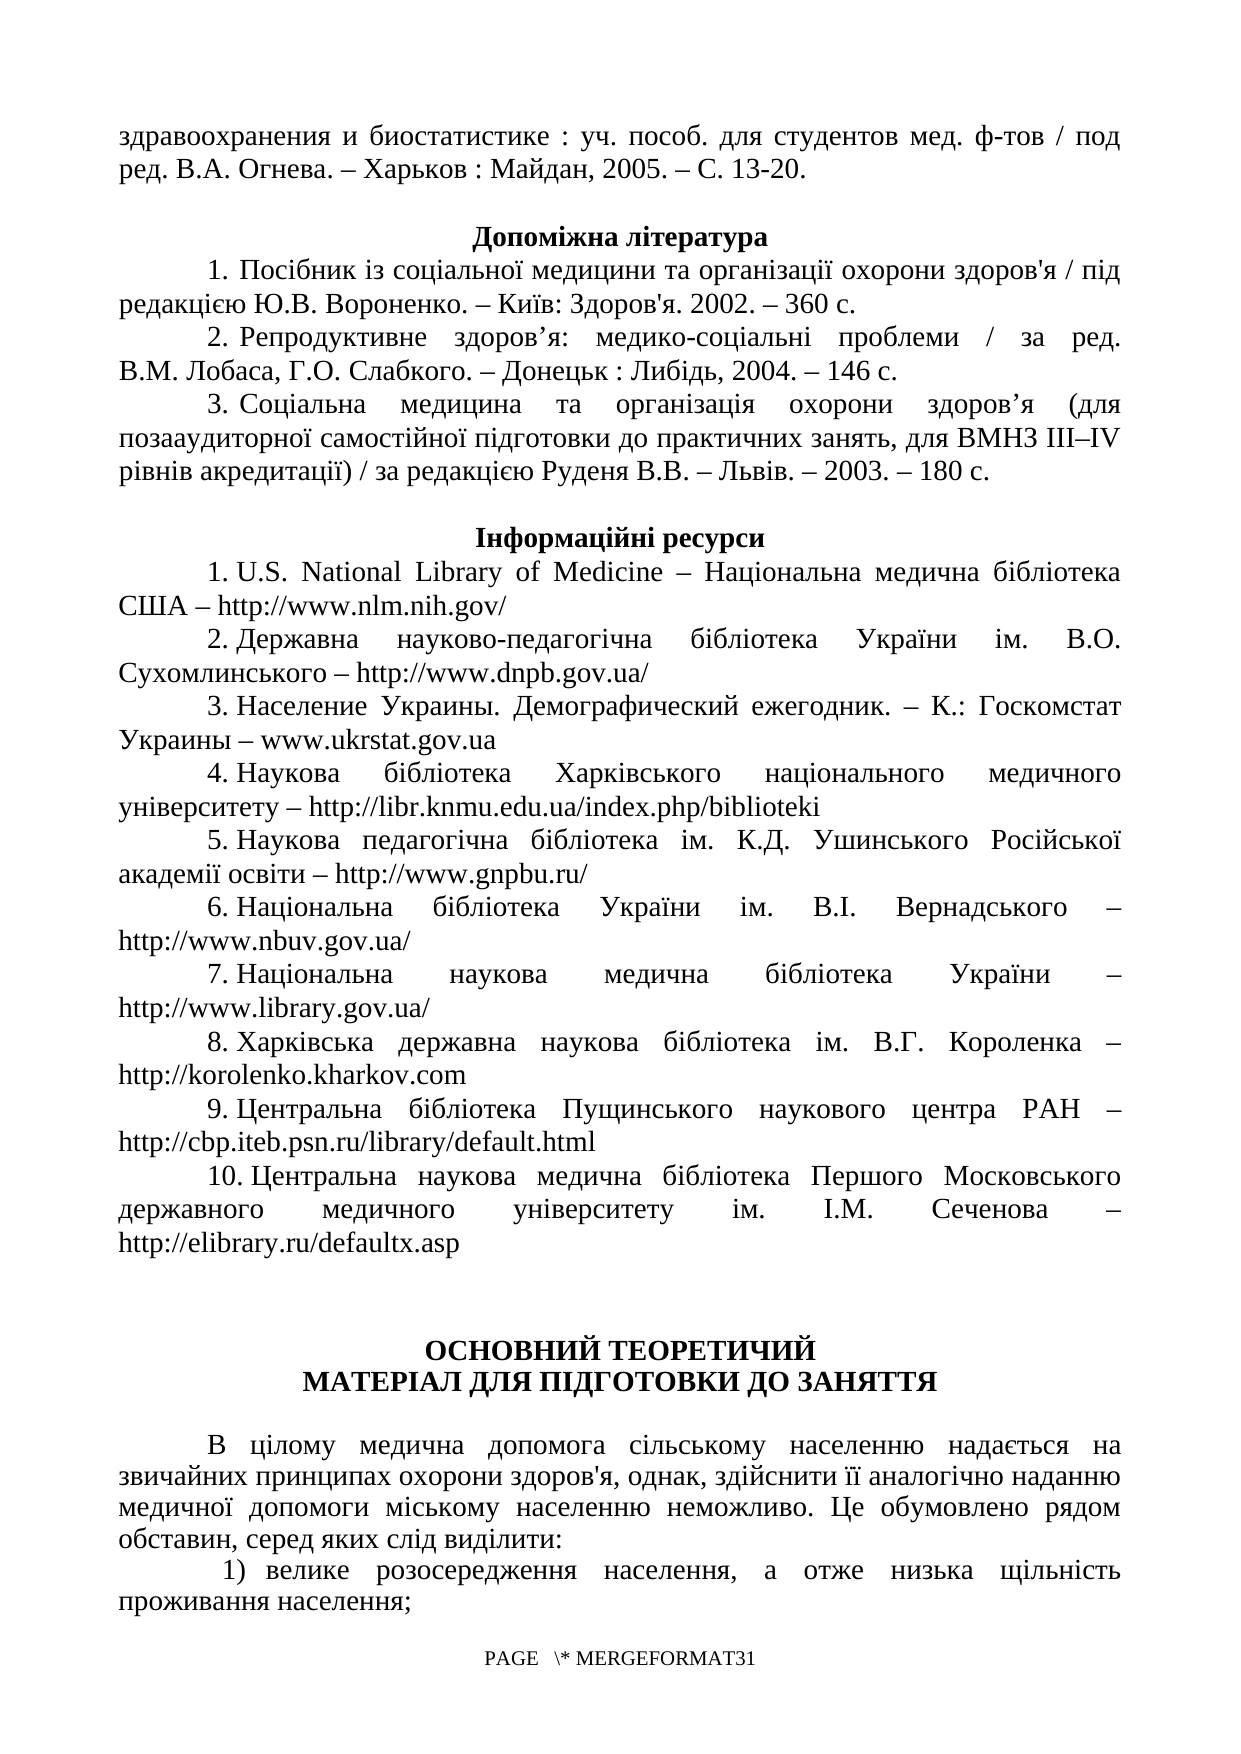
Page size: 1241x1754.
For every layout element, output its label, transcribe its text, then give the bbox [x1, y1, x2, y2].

text 2. Державна науково-педагогічна бібліотека України ім. В.О. Сухомлинського – http://www.dnpb.gov.ua/ [118, 621, 1122, 688]
text ОСНОВНИЙ ТЕОРЕТИЧИЙ МАТЕРІАЛ ДЛЯ ПІДГОТОВКИ ДО ЗАНЯТТЯ [118, 1336, 1122, 1398]
text 7. Національна наукова медична бібліотека України – http://www.library.gov.ua/ [118, 957, 1122, 1024]
text 9. Центральна бібліотека Пущинського наукового центра РАН – http://cbp.iteb.psn.ru/library/default.html [118, 1091, 1122, 1158]
text 8. Харківська державна наукова бібліотека ім. В.Г. Короленка – http://korolenko.kharkov.com [118, 1024, 1122, 1091]
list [119, 118, 1122, 185]
text 3. Население Украины. Демографический ежегодник. – К.: Госкомстат Украины – www.ukrstat.gov.ua [118, 688, 1122, 755]
text 5. Наукова педагогічна бібліотека ім. К.Д. Ушинського Російської академії освіти – http://www.gnpbu.ru/ [118, 822, 1122, 889]
text 1. U.S. National Library of Medicine – Національна медична бібліотека США – http://www.nlm.nih.gov/ [118, 554, 1122, 621]
list Репродуктивне здоров’я: медико-соціальні проблеми / за ред. В.М. Лобаса, Г.О. Слабкого. – Донецьк : Либідь, 2004. – 146 с. [119, 319, 1122, 386]
text 4. Наукова бібліотека Харківського національного медичного університету – http://libr.knmu.edu.ua/index.php/biblioteki [118, 755, 1122, 822]
text Допоміжна література [118, 219, 1122, 252]
text Інформаційні ресурси [118, 521, 1122, 554]
text 6. Національна бібліотека України ім. В.І. Вернадського – http://www.nbuv.gov.ua/ [118, 889, 1122, 957]
list Соціальна медицина та організація охорони здоров’я (для позааудиторної самостійної підготовки до практичних занять, для ВМНЗ III–IV рівнів акредитації) / за редакцією Руденя В.В. – Львів. – 2003. – 180 с. [119, 386, 1122, 487]
list велике розосередження населення, а отже низька щільність проживання населення; [118, 1554, 1122, 1617]
text В цілому медична допомога сільському населенню надається на звичайних принципах охорони здоров'я, однак, здійснити її аналогічно наданню медичної допомоги міському населенню неможливо. Це обумовлено рядом обставин, серед яких слід виділити: [118, 1429, 1122, 1554]
text 10. Центральна наукова медична бібліотека Першого Московського державного медичного університету ім. І.М. Сеченова – http://elibrary.ru/defaultx.asp [118, 1158, 1122, 1258]
list Посібник із соціальної медицини та організації охорони здоров'я / під редакцією Ю.В. Вороненко. – Київ: Здоров'я. 2002. – 360 с. [119, 252, 1122, 319]
